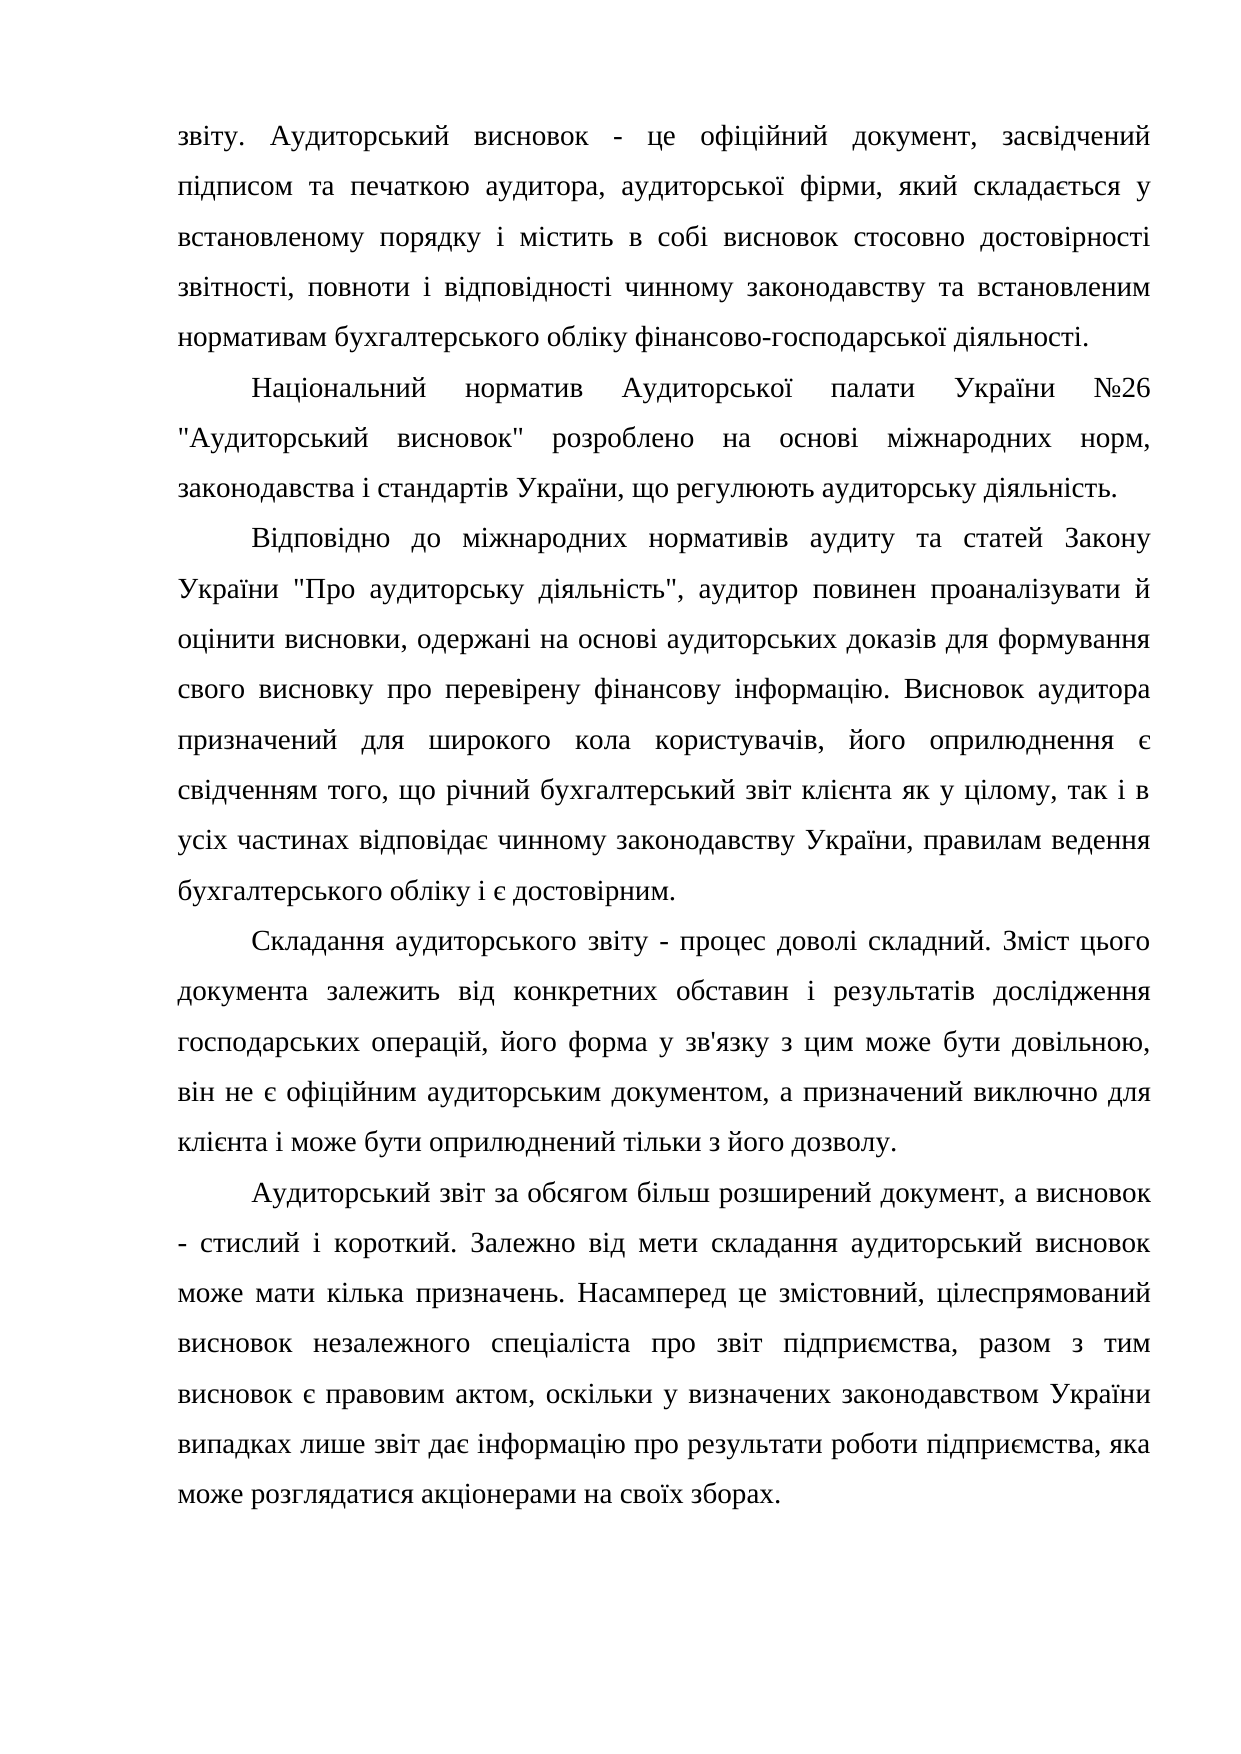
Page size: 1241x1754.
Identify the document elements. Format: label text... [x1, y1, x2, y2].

text Аудиторський звіт за обсягом більш розширений документ, а висновок - стислий і короткий. Залежно від мети складання аудиторський висновок може мати кілька призначень. Насамперед це змістовний, цілеспрямований висновок незалежного спеціаліста про звіт підприємства, разом з тим висновок є правовим актом, оскільки у визначених законодавством України випадках лише звіт дає інформацію про результати роботи підприємства, яка може розглядатися акціонерами на своїх зборах. [177, 1175, 1152, 1510]
text Відповідно до міжнародних нормативів аудиту та статей Закону України "Про аудиторську діяльність", аудитор повинен проаналізувати й оцінити висновки, одержані на основі аудиторських доказів для формування свого висновку про перевірену фінансову інформацію. Висновок аудитора призначений для широкого кола користувачів, його оприлюднення є свідченням того, що річний бухгалтерський звіт клієнта як у цілому, так і в усіх частинах відповідає чинному законодавству України, правилам ведення бухгалтерського обліку і є достовірним. [177, 521, 1152, 906]
text Національний норматив Аудиторської палати України №26 "Аудиторський висновок" розроблено на основі міжнародних норм, законодавства і стандартів України, що регулюють аудиторську діяльність. [177, 370, 1152, 504]
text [177, 118, 1152, 353]
text Складання аудиторського звіту - процес доволі складний. Зміст цього документа залежить від конкретних обставин і результатів дослідження господарських операцій, його форма у зв'язку з цим може бути довільною, він не є офіційним аудиторським документом, а призначений виключно для клієнта і може бути оприлюднений тільки з його дозволу. [177, 923, 1152, 1158]
